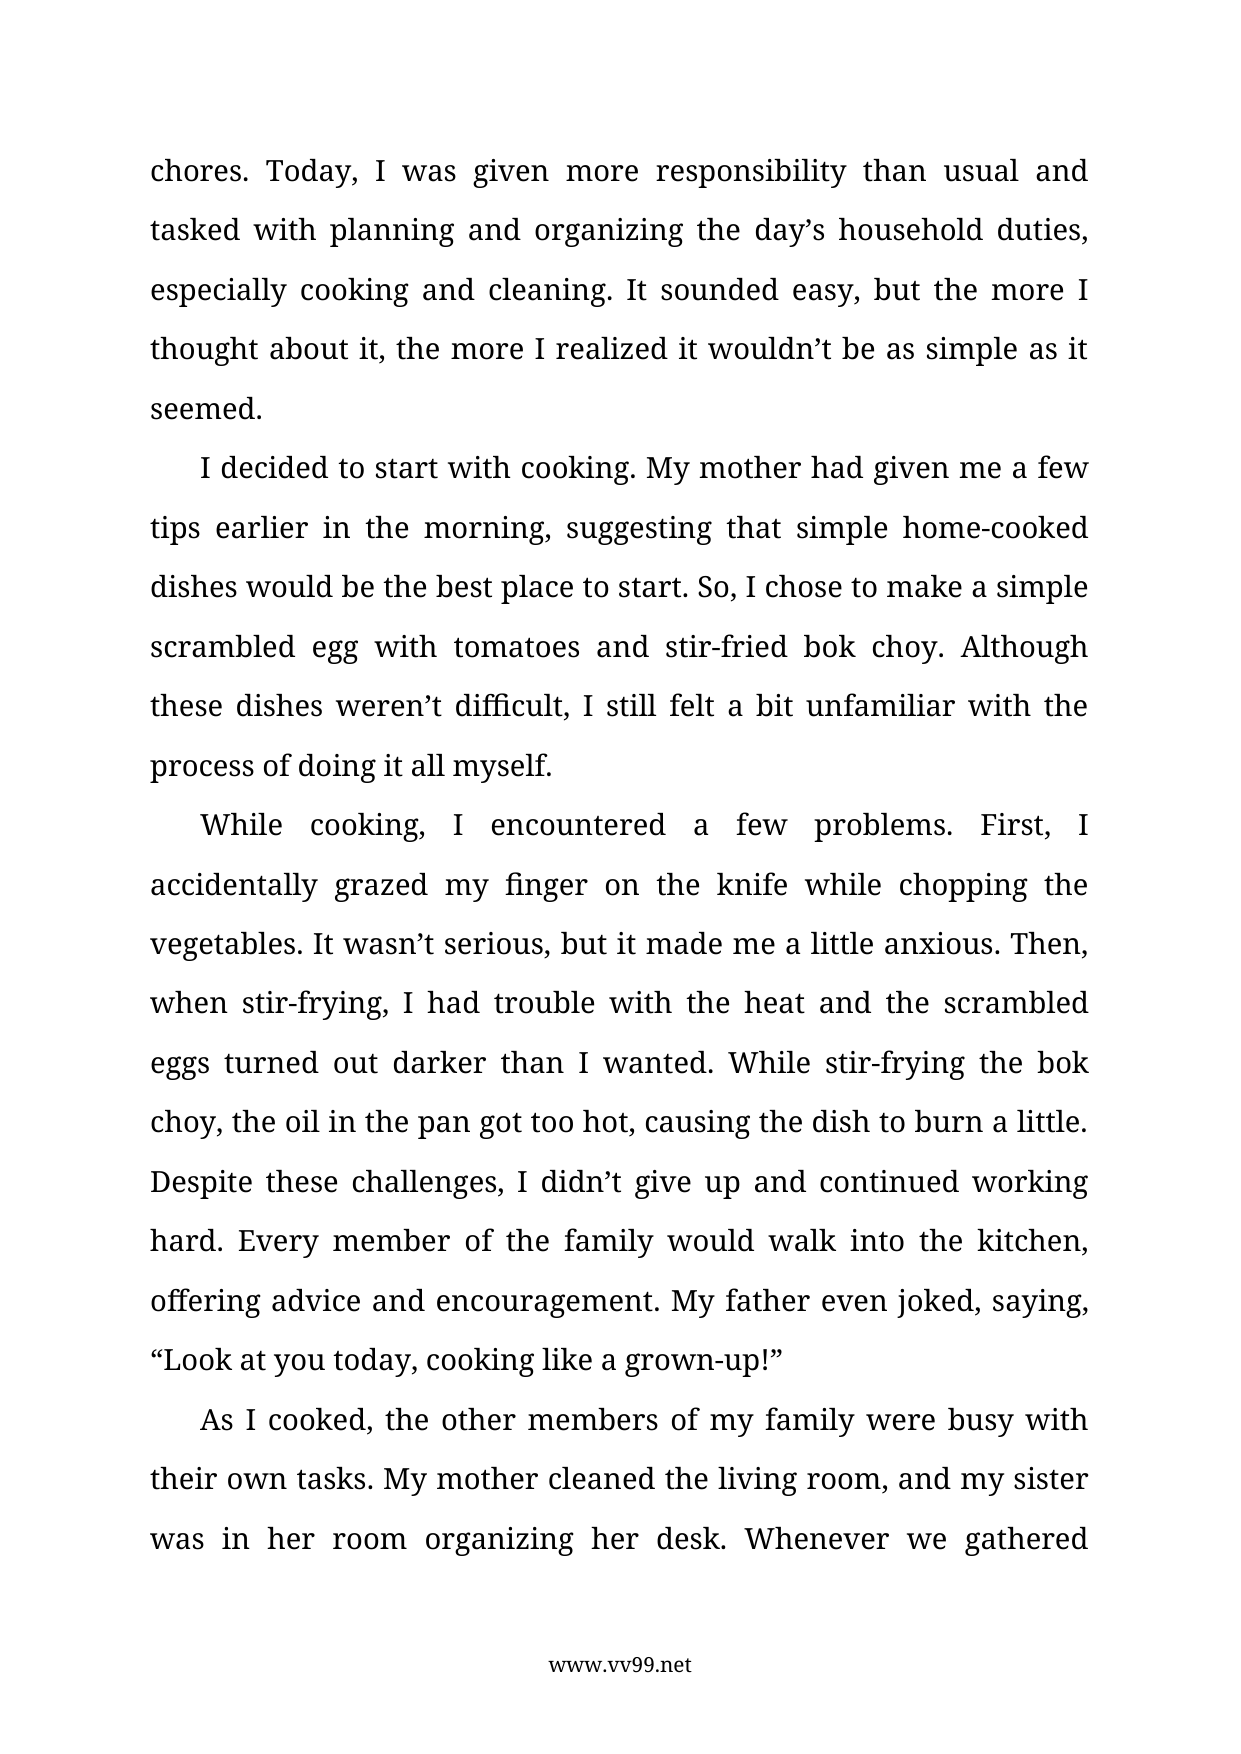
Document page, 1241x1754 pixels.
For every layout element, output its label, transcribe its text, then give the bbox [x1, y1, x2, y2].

text I decided to start with cooking. My mother had given me a few tips earlier in the morning, suggesting that simple home-cooked dishes would be the best place to start. So, I chose to make a simple scrambled egg with tomatoes and stir-fried bok choy. Although these dishes weren’t difficult, I still felt a bit unfamiliar with the process of doing it all myself. [150, 447, 1090, 784]
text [150, 150, 1090, 428]
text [150, 1399, 1090, 1558]
text While cooking, I encountered a few problems. First, I accidentally grazed my finger on the knife while chopping the vegetables. It wasn’t serious, but it made me a little anxious. Then, when stir-frying, I had trouble with the heat and the scrambled eggs turned out darker than I wanted. While stir-frying the bok choy, the oil in the pan got too hot, causing the dish to burn a little. Despite these challenges, I didn’t give up and continued working hard. Every member of the family would walk into the kitchen, offering advice and encouragement. My father even joked, saying, “Look at you today, cooking like a grown-up!” [150, 804, 1090, 1379]
